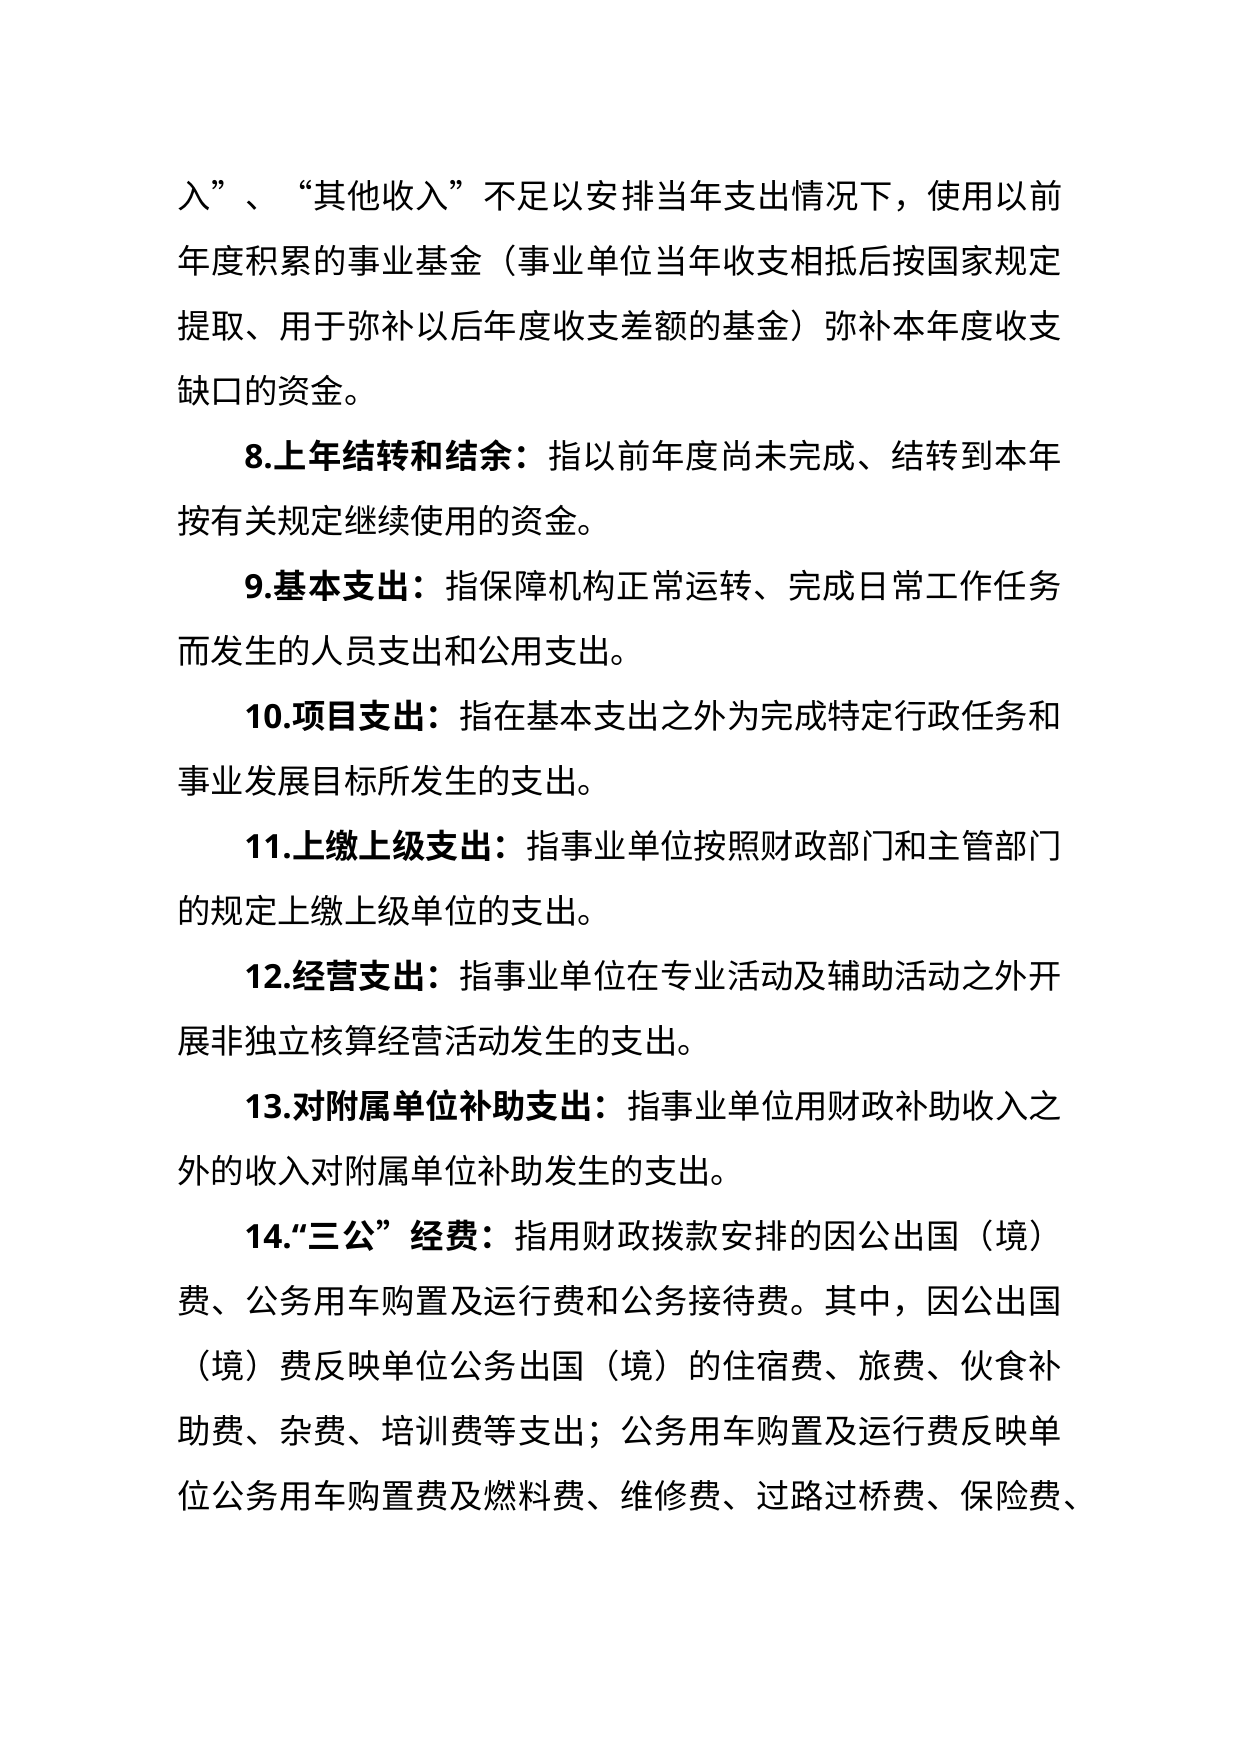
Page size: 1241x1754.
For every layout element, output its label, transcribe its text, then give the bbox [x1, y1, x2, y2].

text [177, 1202, 1063, 1527]
text 13.对附属单位补助支出：指事业单位用财政补助收入之外的收入对附属单位补助发生的支出。 [177, 1072, 1063, 1202]
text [177, 162, 1063, 422]
text 9.基本支出：指保障机构正常运转、完成日常工作任务而发生的人员支出和公用支出。 [177, 552, 1063, 682]
text 11.上缴上级支出：指事业单位按照财政部门和主管部门的规定上缴上级单位的支出。 [177, 812, 1063, 942]
text 12.经营支出：指事业单位在专业活动及辅助活动之外开展非独立核算经营活动发生的支出。 [177, 942, 1063, 1072]
text 8.上年结转和结余：指以前年度尚未完成、结转到本年按有关规定继续使用的资金。 [177, 422, 1063, 552]
text 10.项目支出：指在基本支出之外为完成特定行政任务和事业发展目标所发生的支出。 [177, 682, 1063, 812]
